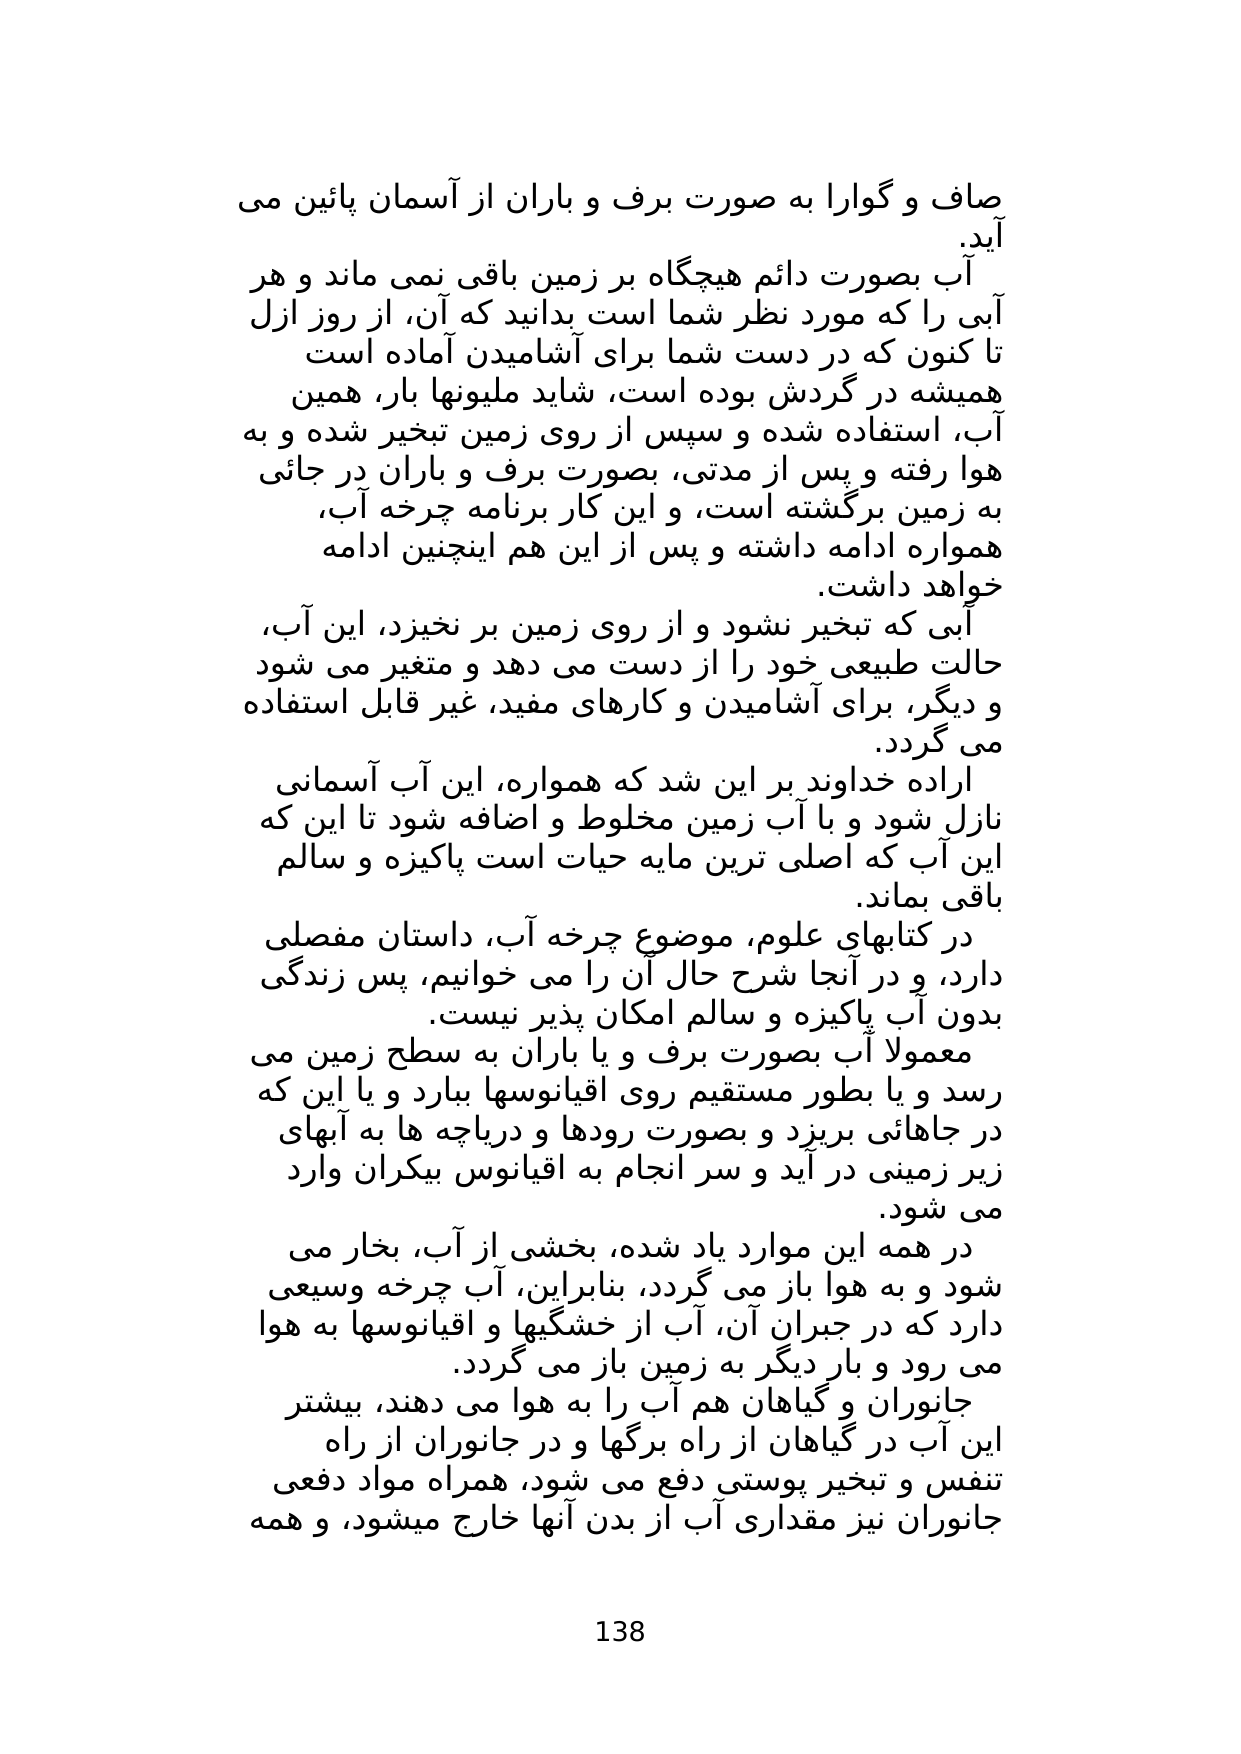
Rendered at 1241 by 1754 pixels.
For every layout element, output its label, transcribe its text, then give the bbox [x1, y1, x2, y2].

text اراده خداوند بر اين شد كه همواره، اين آب آسمانى نازل شود و با آب زمين مخلوط و اضافه شود تا اين كه اين آب كه اصلى ترين مايه حيات است پاكيزه و سالم باقى بماند. [236, 760, 1004, 915]
text در كتابهاى علوم، موضوع چرخه آب، داستان مفصلى دارد، و در آنجا شرح حال آن را مى خوانيم، پس زندگى بدون آب پاكيزه و سالم امكان پذير نيست. [236, 915, 1004, 1032]
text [236, 1382, 1004, 1537]
text در همه اين موارد ياد شده، بخشى از آب، بخار مى شود و به هوا باز مى گردد، بنابراين، آب چرخه وسيعى دارد كه در جبران آن، آب از خشگيها و اقيانوسها به هوا مى رود و بار ديگر به زمين باز مى گردد. [236, 1226, 1004, 1382]
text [236, 177, 1004, 255]
text آبى كه تبخير نشود و از روى زمين بر نخيزد، اين آب، حالت طبيعى خود را از دست مى دهد و متغير مى شود و ديگر، براى آشاميدن و كارهاى مفيد، غير قابل استفاده مى گردد. [236, 604, 1004, 760]
text معمولا آب بصورت برف و يا باران به سطح زمين مى رسد و يا بطور مستقيم روى اقيانوسها ببارد و يا اين كه در جاهائى بريزد و بصورت رودها و درياچه ها به آبهاى زير زمينى در آيد و سر انجام به اقيانوس بيكران وارد مى شود. [236, 1032, 1004, 1226]
text آب بصورت دائم هيچگاه بر زمين باقى نمى ماند و هر آبى را كه مورد نظر شما است بدانيد كه آن، از روز ازل تا كنون كه در دست شما براى آشاميدن آماده است هميشه در گردش بوده است، شايد مليونها بار، همين آب، استفاده شده و سپس از روى زمين تبخير شده و به هوا رفته و پس از مدتى، بصورت برف و باران در جائى به زمين برگشته است، و اين كار برنامه چرخه آب، همواره ادامه داشته و پس از اين هم اينچنين ادامه خواهد داشت. [236, 255, 1004, 604]
